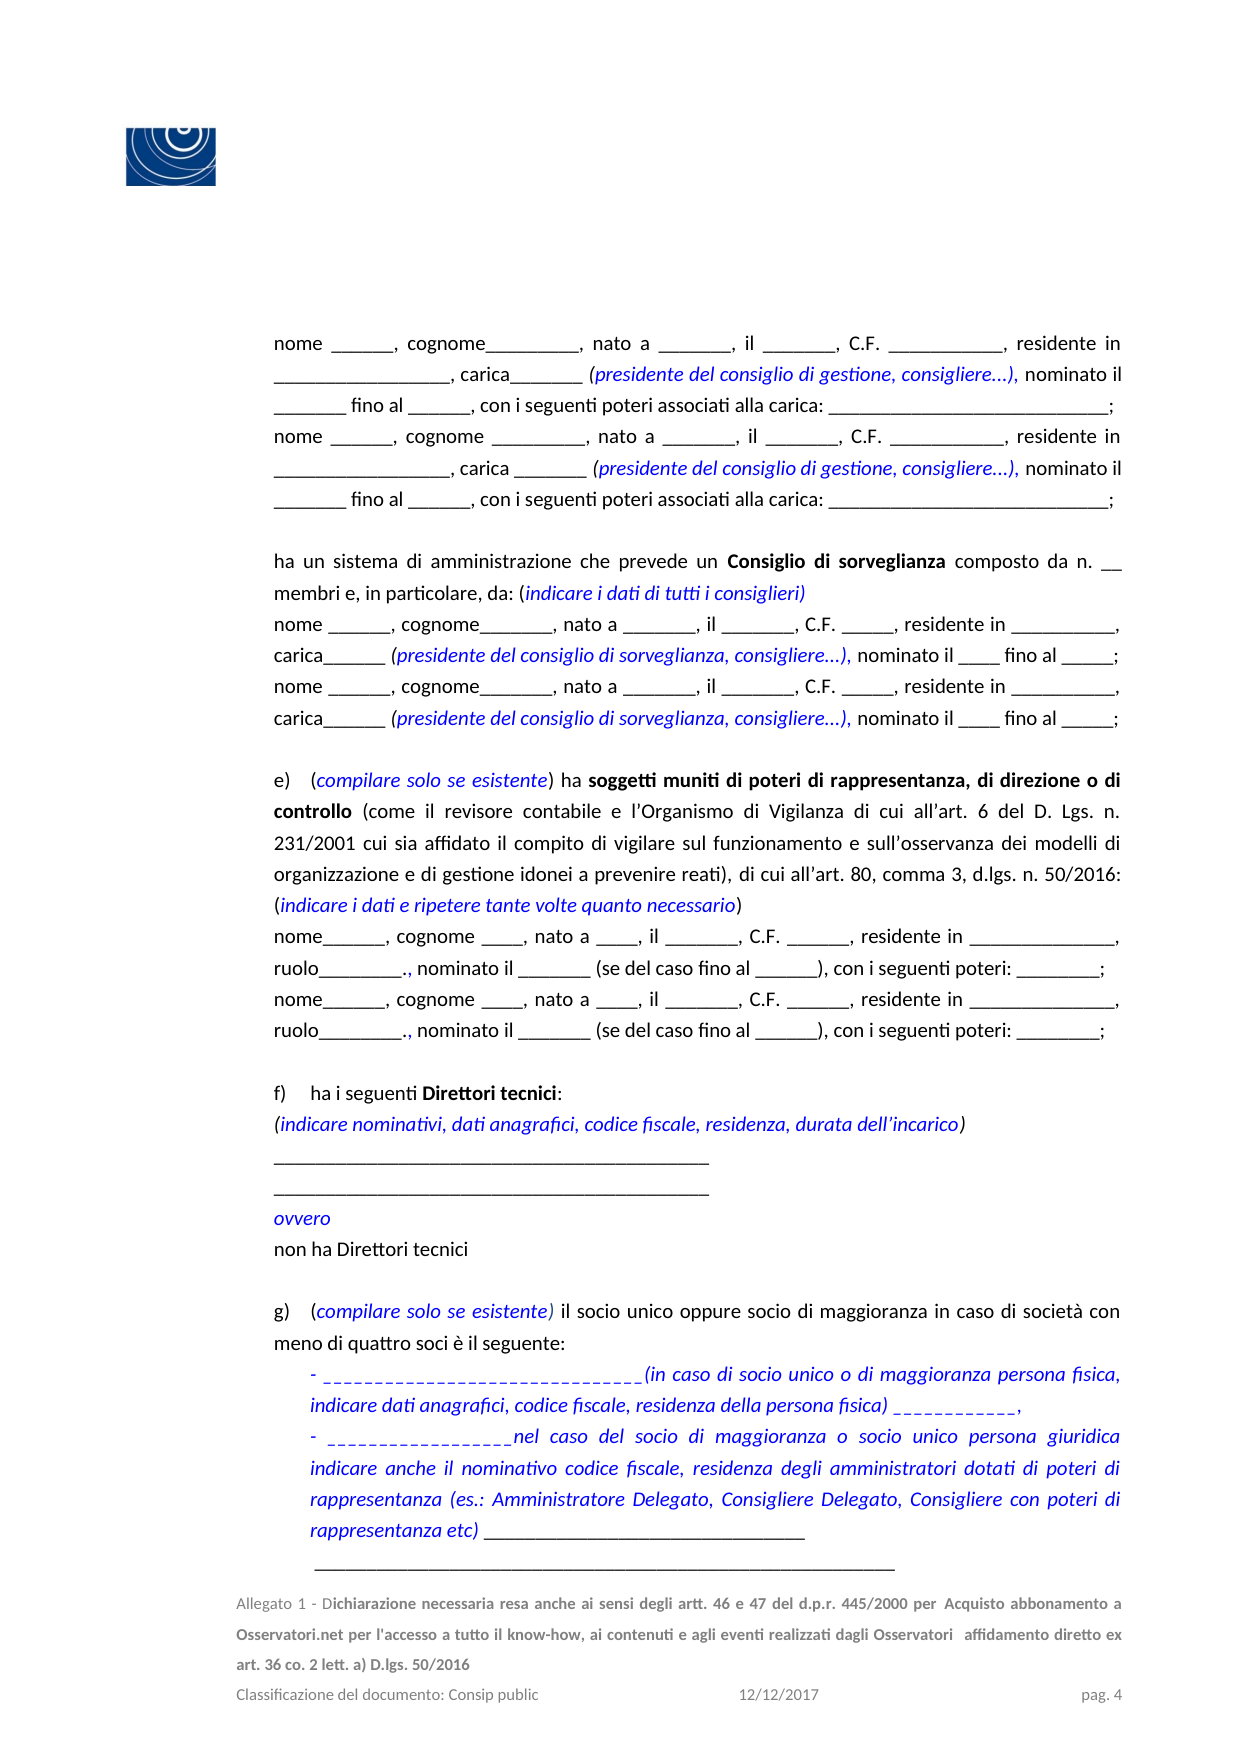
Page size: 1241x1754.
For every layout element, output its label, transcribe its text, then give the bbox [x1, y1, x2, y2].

list - _______________________________(in caso di socio unico o di maggioranza persona fisica, indicare dati anagrafici, codice fiscale, residenza della persona fisica) ____________, [310, 1356, 1122, 1419]
text g) (compilare solo se esistente) il socio unico oppure socio di maggioranza in caso di società con meno di quattro soci è il seguente: [274, 1294, 1122, 1356]
list ovvero [274, 1200, 1122, 1231]
list __________________________________________ [274, 1169, 1122, 1200]
text nome ______, cognome _________, nato a _______, il _______, C.F. ___________, residente in _________________, carica _______ (presidente del consiglio di gestione, consigliere...), nominato il _______ fino al ______, con i seguenti poteri associati alla carica: ___________________________; [274, 419, 1122, 512]
list non ha Direttori tecnici [274, 1231, 1122, 1262]
list f) ha i seguenti Direttori tecnici: [236, 1075, 1122, 1106]
list nome ______, cognome_______, nato a _______, il _______, C.F. _____, residente in __________, carica______ (presidente del consiglio di sorveglianza, consigliere...), nominato il ____ fino al _____; [274, 669, 1122, 731]
text nome______, cognome ____, nato a ____, il _______, C.F. ______, residente in ______________, ruolo________., nominato il _______ (se del caso fino al ______), con i seguenti poteri: ________; [274, 919, 1122, 981]
text e) (compilare solo se esistente) ha soggetti muniti di poteri di rappresentanza, di direzione o di controllo (come il revisore contabile e l’Organismo di Vigilanza di cui all’art. 6 del D. Lgs. n. 231/2001 cui sia affidato il compito di vigilare sul funzionamento e sull’osservanza dei modelli di organizzazione e di gestione idonei a prevenire reati), di cui all’art. 80, comma 3, d.lgs. n. 50/2016: (indicare i dati e ripetere tante volte quanto necessario) [274, 762, 1122, 919]
list - __________________nel caso del socio di maggioranza o socio unico persona giuridica indicare anche il nominativo codice fiscale, residenza degli amministratori dotati di poteri di rappresentanza (es.: Amministratore Delegato, Consigliere Delegato, Consigliere con poteri di rappresentanza etc) _______________________________ [310, 1419, 1122, 1544]
list ________________________________________________________ [310, 1544, 1122, 1575]
list nome ______, cognome_______, nato a _______, il _______, C.F. _____, residente in __________, carica______ (presidente del consiglio di sorveglianza, consigliere...), nominato il ____ fino al _____; [274, 606, 1122, 669]
text ha un sistema di amministrazione che prevede un Consiglio di sorveglianza composto da n. __ membri e, in particolare, da: (indicare i dati di tutti i consiglieri) [274, 544, 1122, 606]
picture [0, 0, 216, 185]
list nome ______, cognome_________, nato a _______, il _______, C.F. ___________, residente in _________________, carica_______ (presidente del consiglio di gestione, consigliere...), nominato il _______ fino al ______, con i seguenti poteri associati alla carica: ___________________________; [274, 325, 1122, 419]
list (indicare nominativi, dati anagrafici, codice fiscale, residenza, durata dell’incarico) [274, 1106, 1122, 1137]
text nome______, cognome ____, nato a ____, il _______, C.F. ______, residente in ______________, ruolo________., nominato il _______ (se del caso fino al ______), con i seguenti poteri: ________; [274, 981, 1122, 1044]
list __________________________________________ [274, 1137, 1122, 1169]
